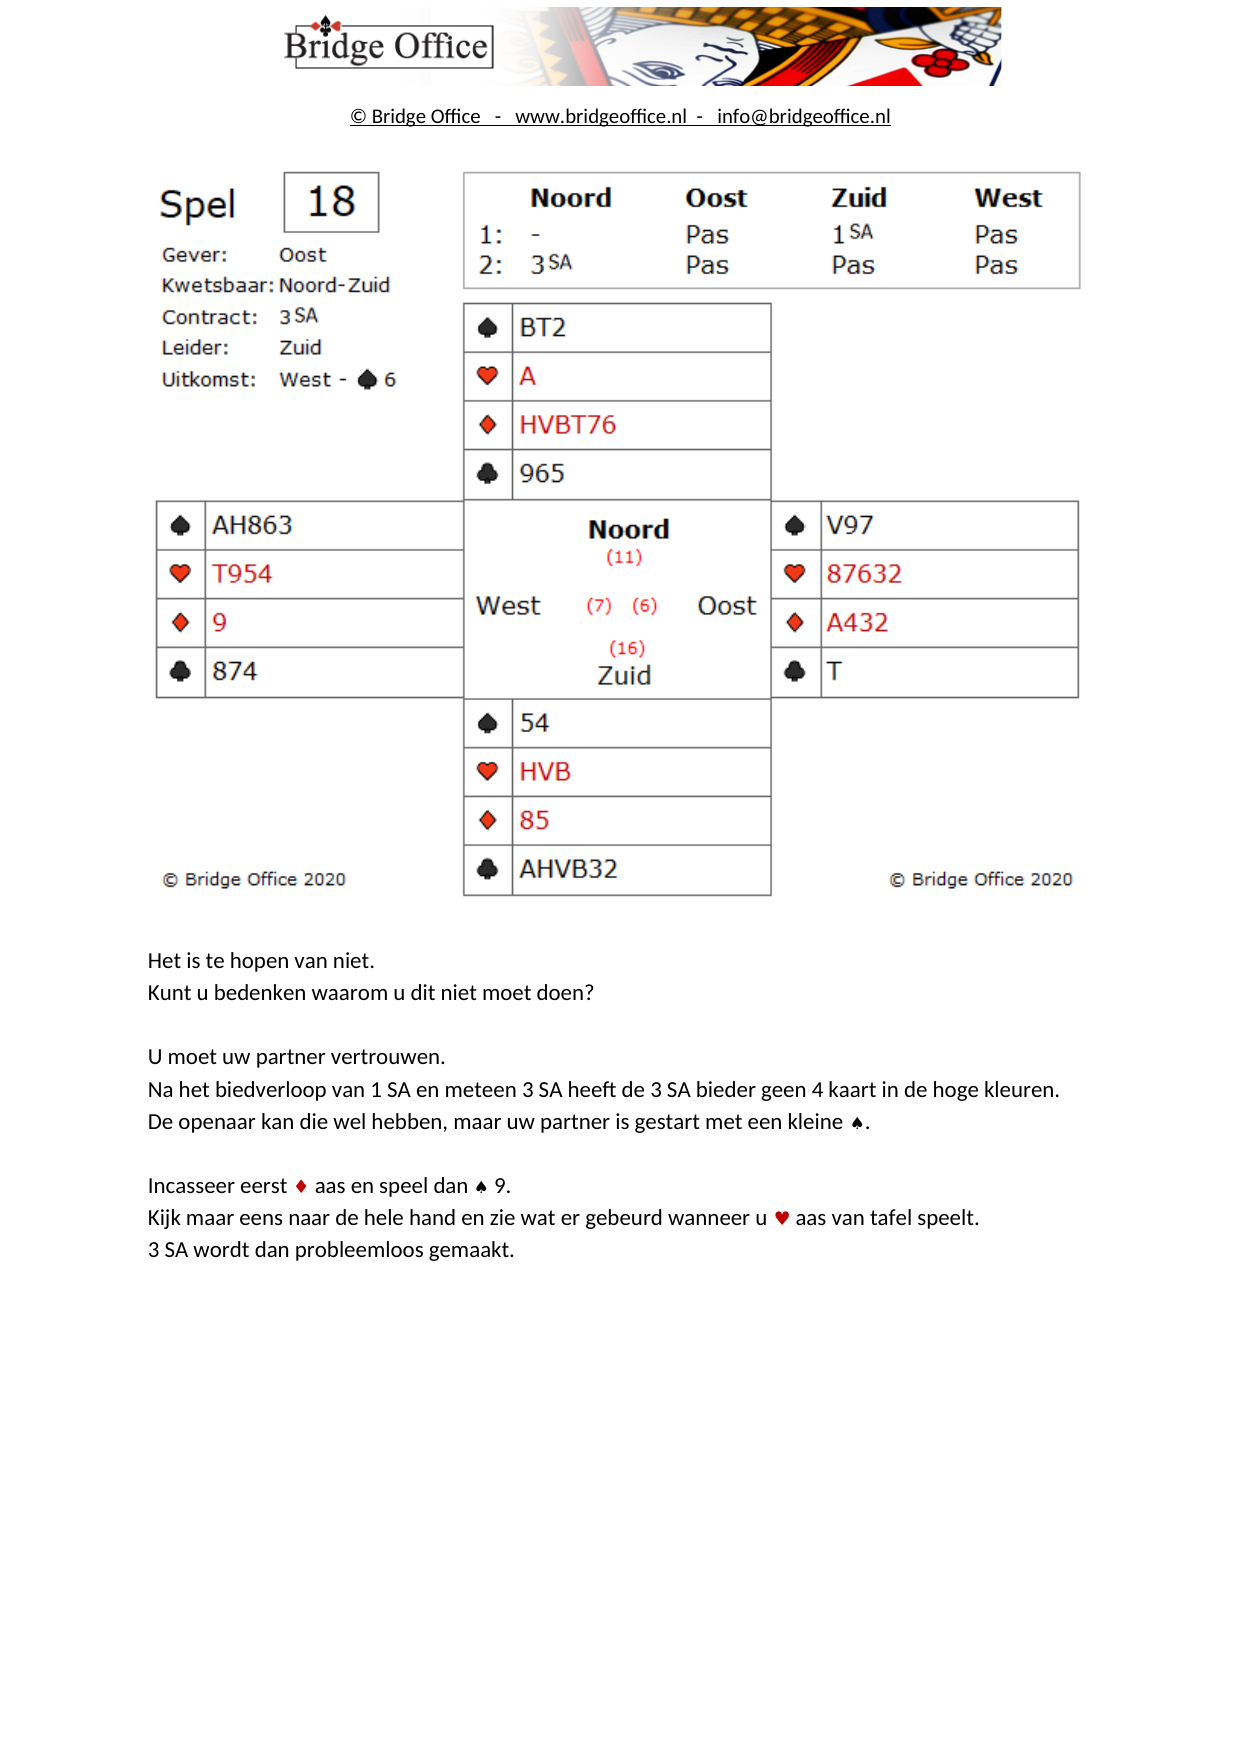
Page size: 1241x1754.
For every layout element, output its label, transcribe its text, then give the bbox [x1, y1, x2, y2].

text De openaar kan die wel hebben, maar uw partner is gestart met een kleine ♠. [148, 1107, 1093, 1135]
text Na het biedverloop van 1 SA en meteen 3 SA heeft de 3 SA bieder geen 4 kaart in de hoge kleuren. [148, 1075, 1093, 1103]
text 3 SA wordt dan probleemloos gemaakt. [148, 1236, 1093, 1264]
text Incasseer eerst ♦ aas en speel dan ♠ 9. [148, 1171, 1093, 1199]
text Het is te hopen van niet. [148, 946, 1093, 974]
text U moet uw partner vertrouwen. [148, 1042, 1093, 1071]
text Kijk maar eens naar de hele hand en zie wat er gebeurd wanneer u ♥ aas van tafel speelt. [148, 1203, 1093, 1231]
picture [257, 7, 1001, 85]
picture [147, 160, 1093, 910]
text Kunt u bedenken waarom u dit niet moet doen? [148, 978, 1093, 1006]
